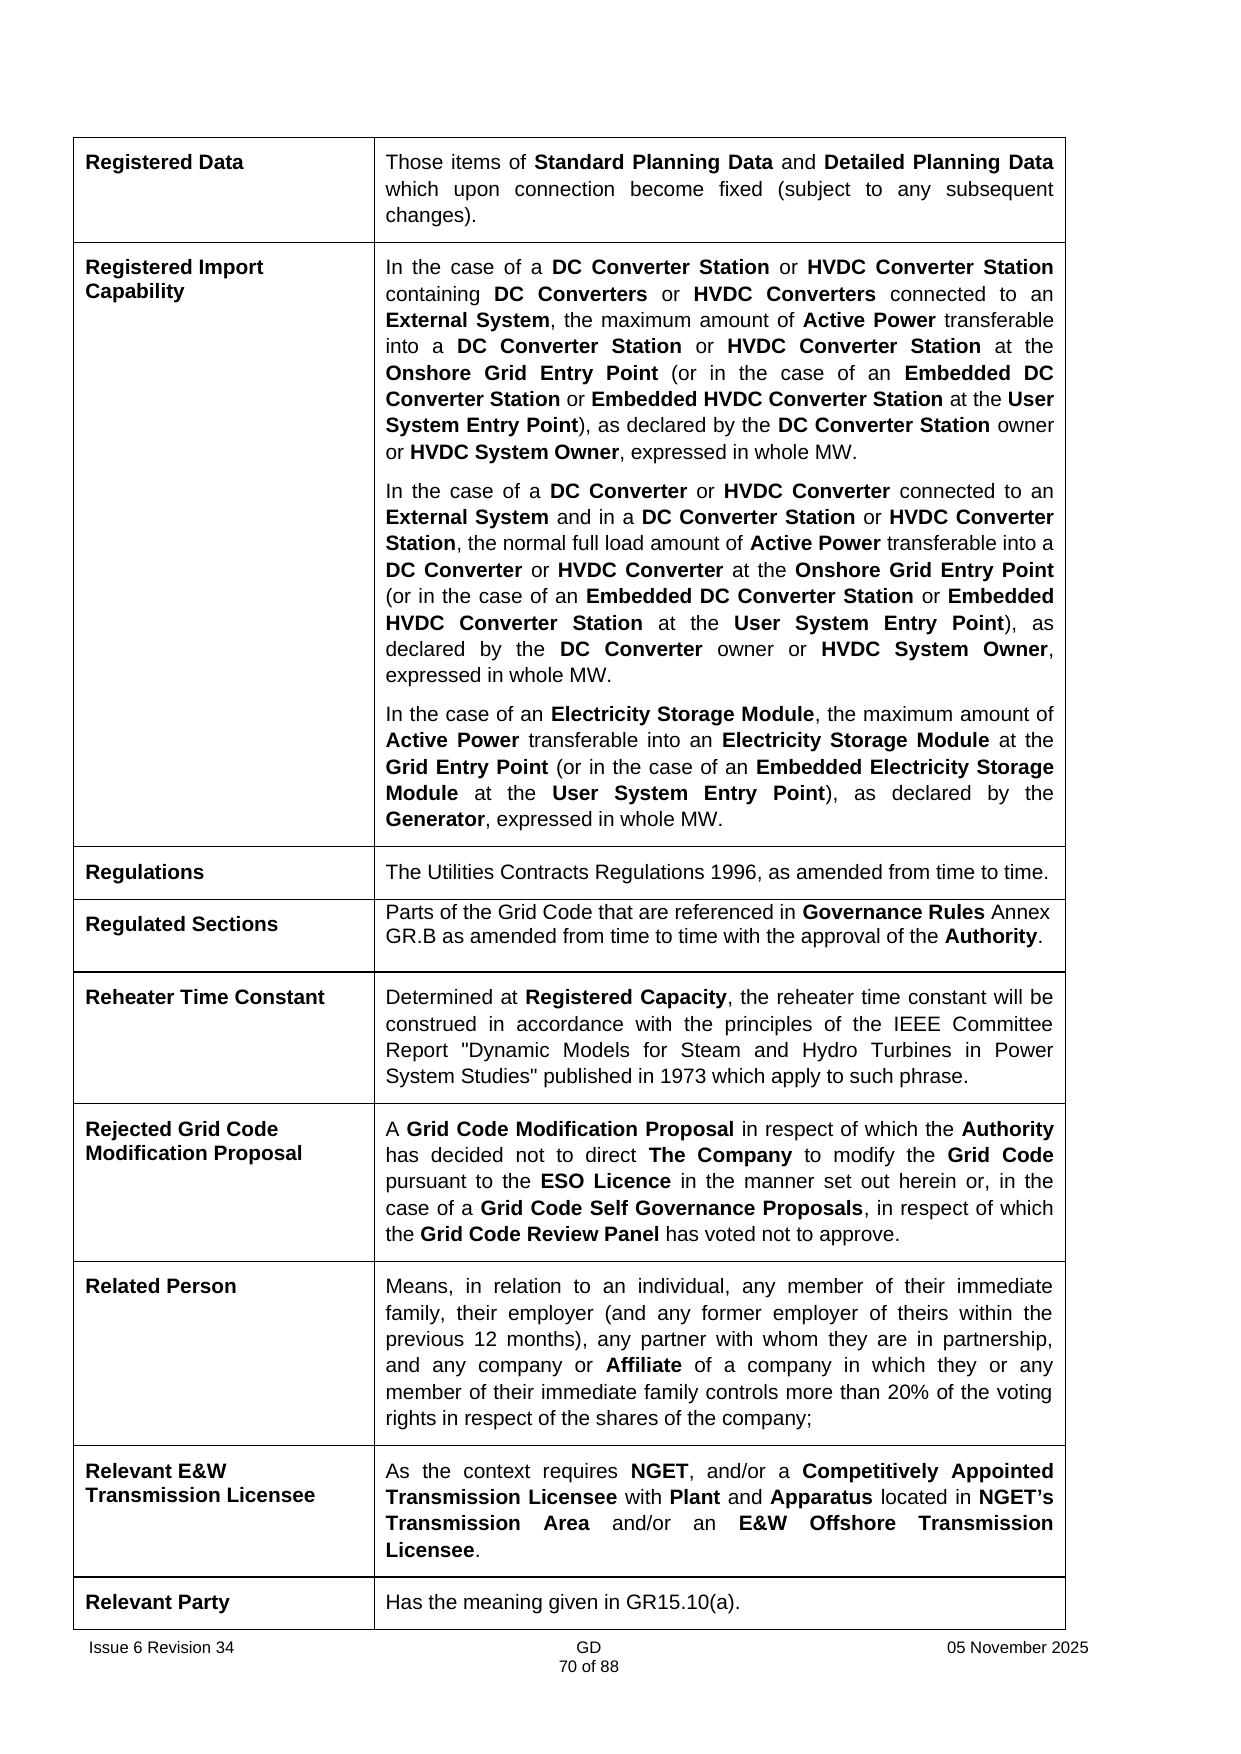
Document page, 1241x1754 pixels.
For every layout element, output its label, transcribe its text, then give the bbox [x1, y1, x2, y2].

table_cell Rejected Grid Code Modification Proposal [74, 1104, 374, 1261]
table_cell Regulations [74, 847, 374, 898]
table_cell In the case of a DC Converter Station or HVDC Converter Station containing DC Converters or HVDC Converters connected to an External System, the maximum amount of Active Power transferable into a DC Converter Station or HVDC Converter Station at the Onshore Grid Entry Point (or in the case of an Embedded DC Converter Station or Embedded HVDC Converter Station at the User System Entry Point), as declared by the DC Converter Station owner or HVDC System Owner, expressed in whole MW. In the case of a DC Converter or HVDC Converter connected to an External System and in a DC Converter Station or HVDC Converter Station, the normal full load amount of Active Power transferable into a DC Converter or HVDC Converter at the Onshore Grid Entry Point (or in the case of an Embedded DC Converter Station or Embedded HVDC Converter Station at the User System Entry Point), as declared by the DC Converter owner or HVDC System Owner, expressed in whole MW. In the case of an Electricity Storage Module, the maximum amount of Active Power transferable into an Electricity Storage Module at the Grid Entry Point (or in the case of an Embedded Electricity Storage Module at the User System Entry Point), as declared by the Generator, expressed in whole MW. [375, 243, 1065, 846]
table_cell Reheater Time Constant [74, 973, 374, 1103]
table_cell Those items of Standard Planning Data and Detailed Planning Data which upon connection become fixed (subject to any subsequent changes). [375, 138, 1065, 242]
table_cell Regulated Sections [74, 900, 374, 971]
table_cell A Grid Code Modification Proposal in respect of which the Authority has decided not to direct The Company to modify the Grid Code pursuant to the ESO Licence in the manner set out herein or, in the case of a Grid Code Self Governance Proposals, in respect of which the Grid Code Review Panel has voted not to approve. [375, 1104, 1065, 1261]
table_cell The Utilities Contracts Regulations 1996, as amended from time to time. [375, 847, 1065, 898]
table_cell Has the meaning given in GR15.10(a). [375, 1578, 1065, 1629]
table_cell Relevant E&W Transmission Licensee [74, 1446, 374, 1576]
table_cell Parts of the Grid Code that are referenced in Governance Rules Annex GR.B as amended from time to time with the approval of the Authority. [375, 900, 1065, 971]
table_cell Determined at Registered Capacity, the reheater time constant will be construed in accordance with the principles of the IEEE Committee Report "Dynamic Models for Steam and Hydro Turbines in Power System Studies" published in 1973 which apply to such phrase. [375, 973, 1065, 1103]
table_cell Registered Import Capability [74, 243, 374, 846]
table_cell Means, in relation to an individual, any member of their immediate family, their employer (and any former employer of theirs within the previous 12 months), any partner with whom they are in partnership, and any company or Affiliate of a company in which they or any member of their immediate family controls more than 20% of the voting rights in respect of the shares of the company; [375, 1262, 1065, 1445]
table_cell Registered Data [74, 138, 374, 242]
table_cell Related Person [74, 1262, 374, 1445]
table_cell Relevant Party [74, 1578, 374, 1629]
table_cell As the context requires NGET, and/or a Competitively Appointed Transmission Licensee with Plant and Apparatus located in NGET’s Transmission Area and/or an E&W Offshore Transmission Licensee. [375, 1446, 1065, 1576]
